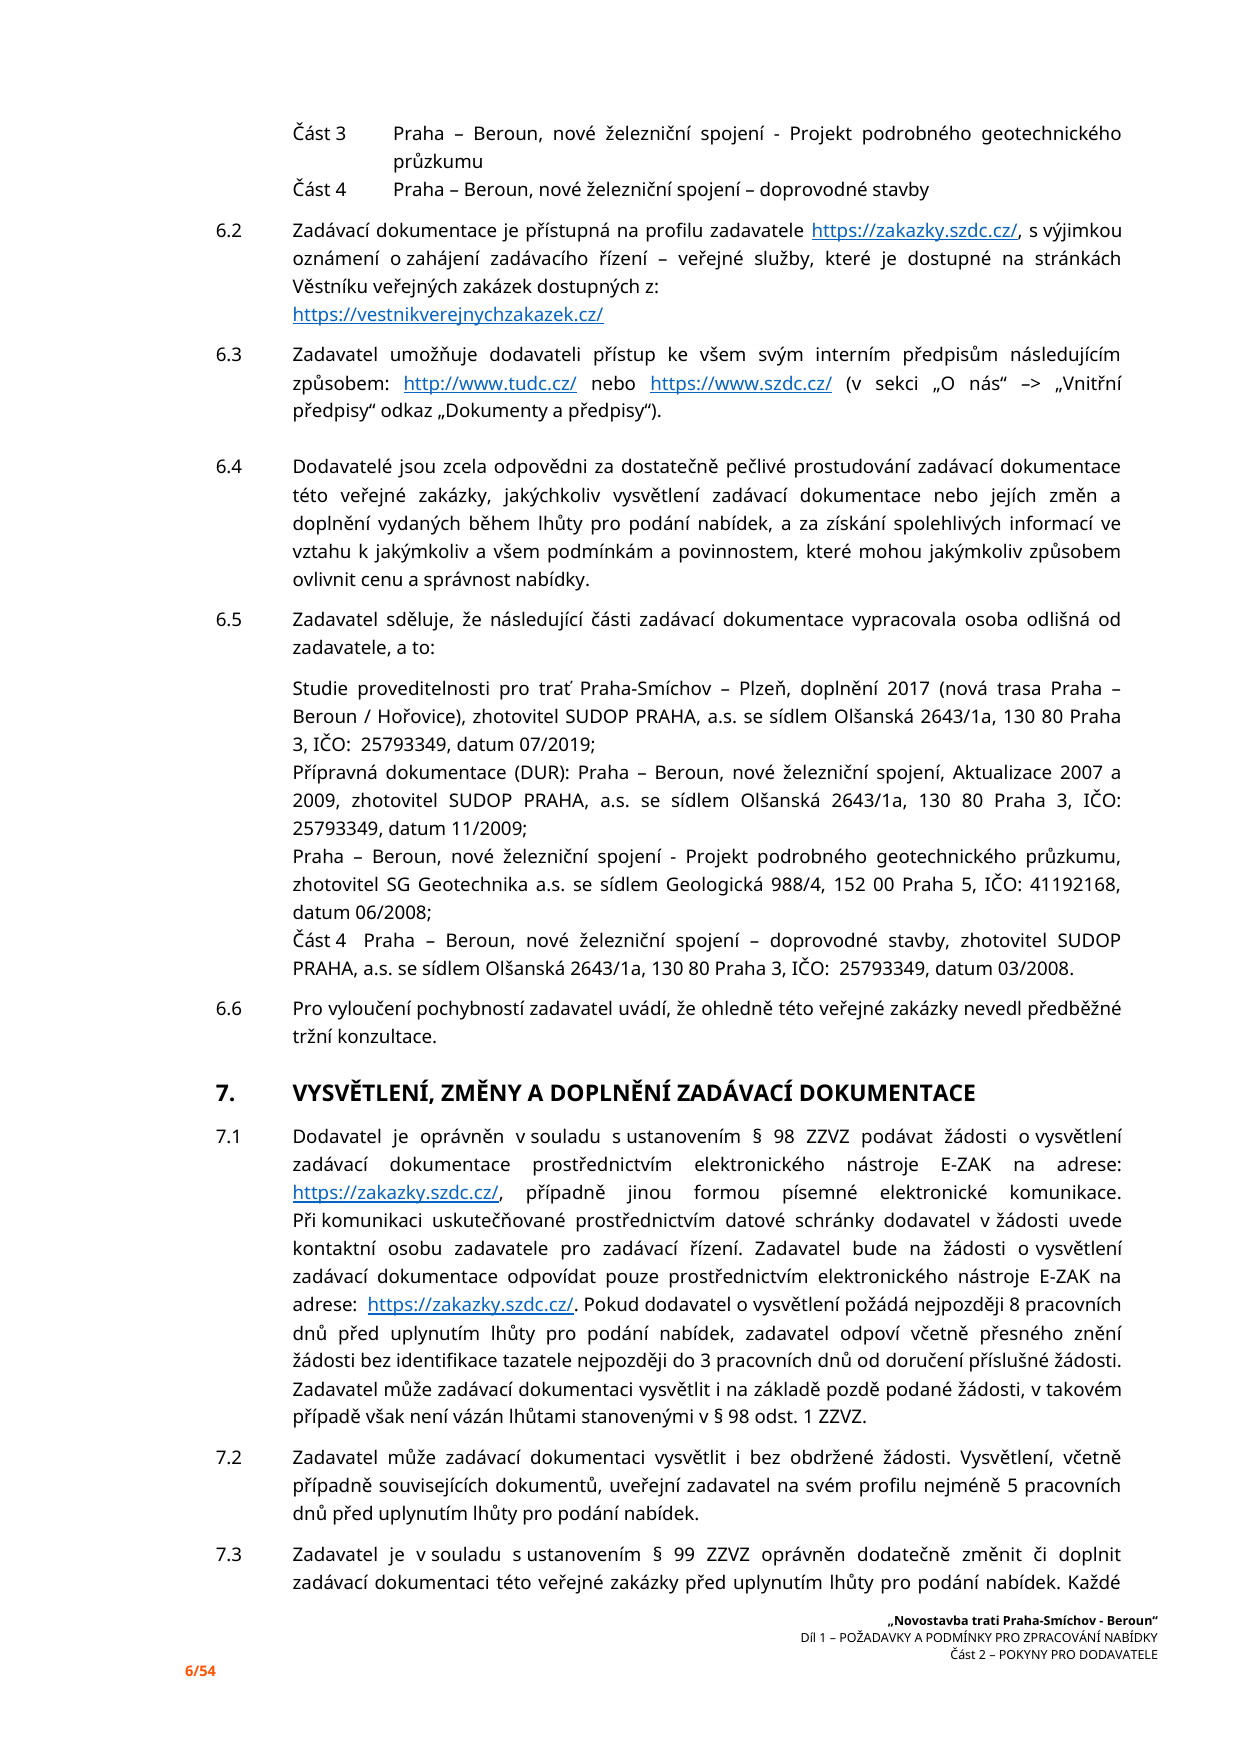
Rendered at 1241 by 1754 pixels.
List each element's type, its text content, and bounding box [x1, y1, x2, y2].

text Dodavatelé jsou zcela odpovědni za dostatečně pečlivé prostudování zadávací dokumentace této veřejné zakázky, jakýchkoliv vysvětlení zadávací dokumentace nebo jejích změn a doplnění vydaných během lhůty pro podání nabídek, a za získání spolehlivých informací ve vztahu k jakýmkoliv a všem podmínkám a povinnostem, které mohou jakýmkoliv způsobem ovlivnit cenu a správnost nabídky. [216, 454, 1122, 591]
text VYSVĚTLENÍ, ZMĚNY a DOPLNĚNÍ ZADÁVACÍ DOKUMENTACE [216, 1077, 1122, 1108]
list Přípravná dokumentace (DUR): Praha – Beroun, nové železniční spojení, Aktualizace 2007 a 2009, zhotovitel SUDOP PRAHA, a.s. se sídlem Olšanská 2643/1a, 130 80 Praha 3, IČO: 25793349, datum 11/2009; [292, 759, 1122, 841]
list Část 4 Praha – Beroun, nové železniční spojení – doprovodné stavby, zhotovitel SUDOP PRAHA, a.s. se sídlem Olšanská 2643/1a, 130 80 Praha 3, IČO: 25793349, datum 03/2008. [292, 927, 1122, 981]
list Praha – Beroun, nové železniční spojení - Projekt podrobného geotechnického průzkumu, zhotovitel SG Geotechnika a.s. se sídlem Geologická 988/4, 152 00 Praha 5, IČO: 41192168, datum 06/2008; [292, 843, 1122, 925]
list Studie proveditelnosti pro trať Praha-Smíchov – Plzeň, doplnění 2017 (nová trasa Praha – Beroun / Hořovice), zhotovitel SUDOP PRAHA, a.s. se sídlem Olšanská 2643/1a, 130 80 Praha 3, IČO: 25793349, datum 07/2019; [292, 675, 1122, 757]
text https://vestnikverejnychzakazek.cz/ [292, 301, 1122, 327]
list Část 4 Praha – Beroun, nové železniční spojení – doprovodné stavby [292, 177, 1122, 202]
text Pro vyloučení pochybností zadavatel uvádí, že ohledně této veřejné zakázky nevedl předběžné tržní konzultace. [216, 996, 1122, 1049]
text Zadávací dokumentace je přístupná na profilu zadavatele https://zakazky.szdc.cz/, s výjimkou oznámení o zahájení zadávacího řízení – veřejné služby, které je dostupné na stránkách Věstníku veřejných zakázek dostupných z: [216, 217, 1122, 299]
text Dodavatel je oprávněn v souladu s ustanovením § 98 ZZVZ podávat žádosti o vysvětlení zadávací dokumentace prostřednictvím elektronického nástroje E-ZAK na adrese: https://zakazky.szdc.cz/, případně jinou formou písemné elektronické komunikace. Při komunikaci uskutečňované prostřednictvím datové schránky dodavatel v žádosti uvede kontaktní osobu zadavatele pro zadávací řízení. Zadavatel bude na žádosti o vysvětlení zadávací dokumentace odpovídat pouze prostřednictvím elektronického nástroje E-ZAK na adrese: https://zakazky.szdc.cz/. Pokud dodavatel o vysvětlení požádá nejpozději 8 pracovních dnů před uplynutím lhůty pro podání nabídek, zadavatel odpoví včetně přesného znění žádosti bez identifikace tazatele nejpozději do 3 pracovních dnů od doručení příslušné žádosti. Zadavatel může zadávací dokumentaci vysvětlit i na základě pozdě podané žádosti, v takovém případě však není vázán lhůtami stanovenými v § 98 odst. 1 ZZVZ. [216, 1124, 1122, 1429]
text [216, 1541, 1122, 1594]
list Část 3 Praha – Beroun, nové železniční spojení - Projekt podrobného geotechnického průzkumu [292, 121, 1122, 174]
text Zadavatel může zadávací dokumentaci vysvětlit i bez obdržené žádosti. Vysvětlení, včetně případně souvisejících dokumentů, uveřejní zadavatel na svém profilu nejméně 5 pracovních dnů před uplynutím lhůty pro podání nabídek. [216, 1444, 1122, 1526]
text Zadavatel umožňuje dodavateli přístup ke všem svým interním předpisům následujícím způsobem: http://www.tudc.cz/ nebo https://www.szdc.cz/ (v sekci „O nás“ –> „Vnitřní předpisy“ odkaz „Dokumenty a předpisy“). [216, 342, 1122, 423]
text Zadavatel sděluje, že následující části zadávací dokumentace vypracovala osoba odlišná od zadavatele, a to: [216, 606, 1122, 660]
